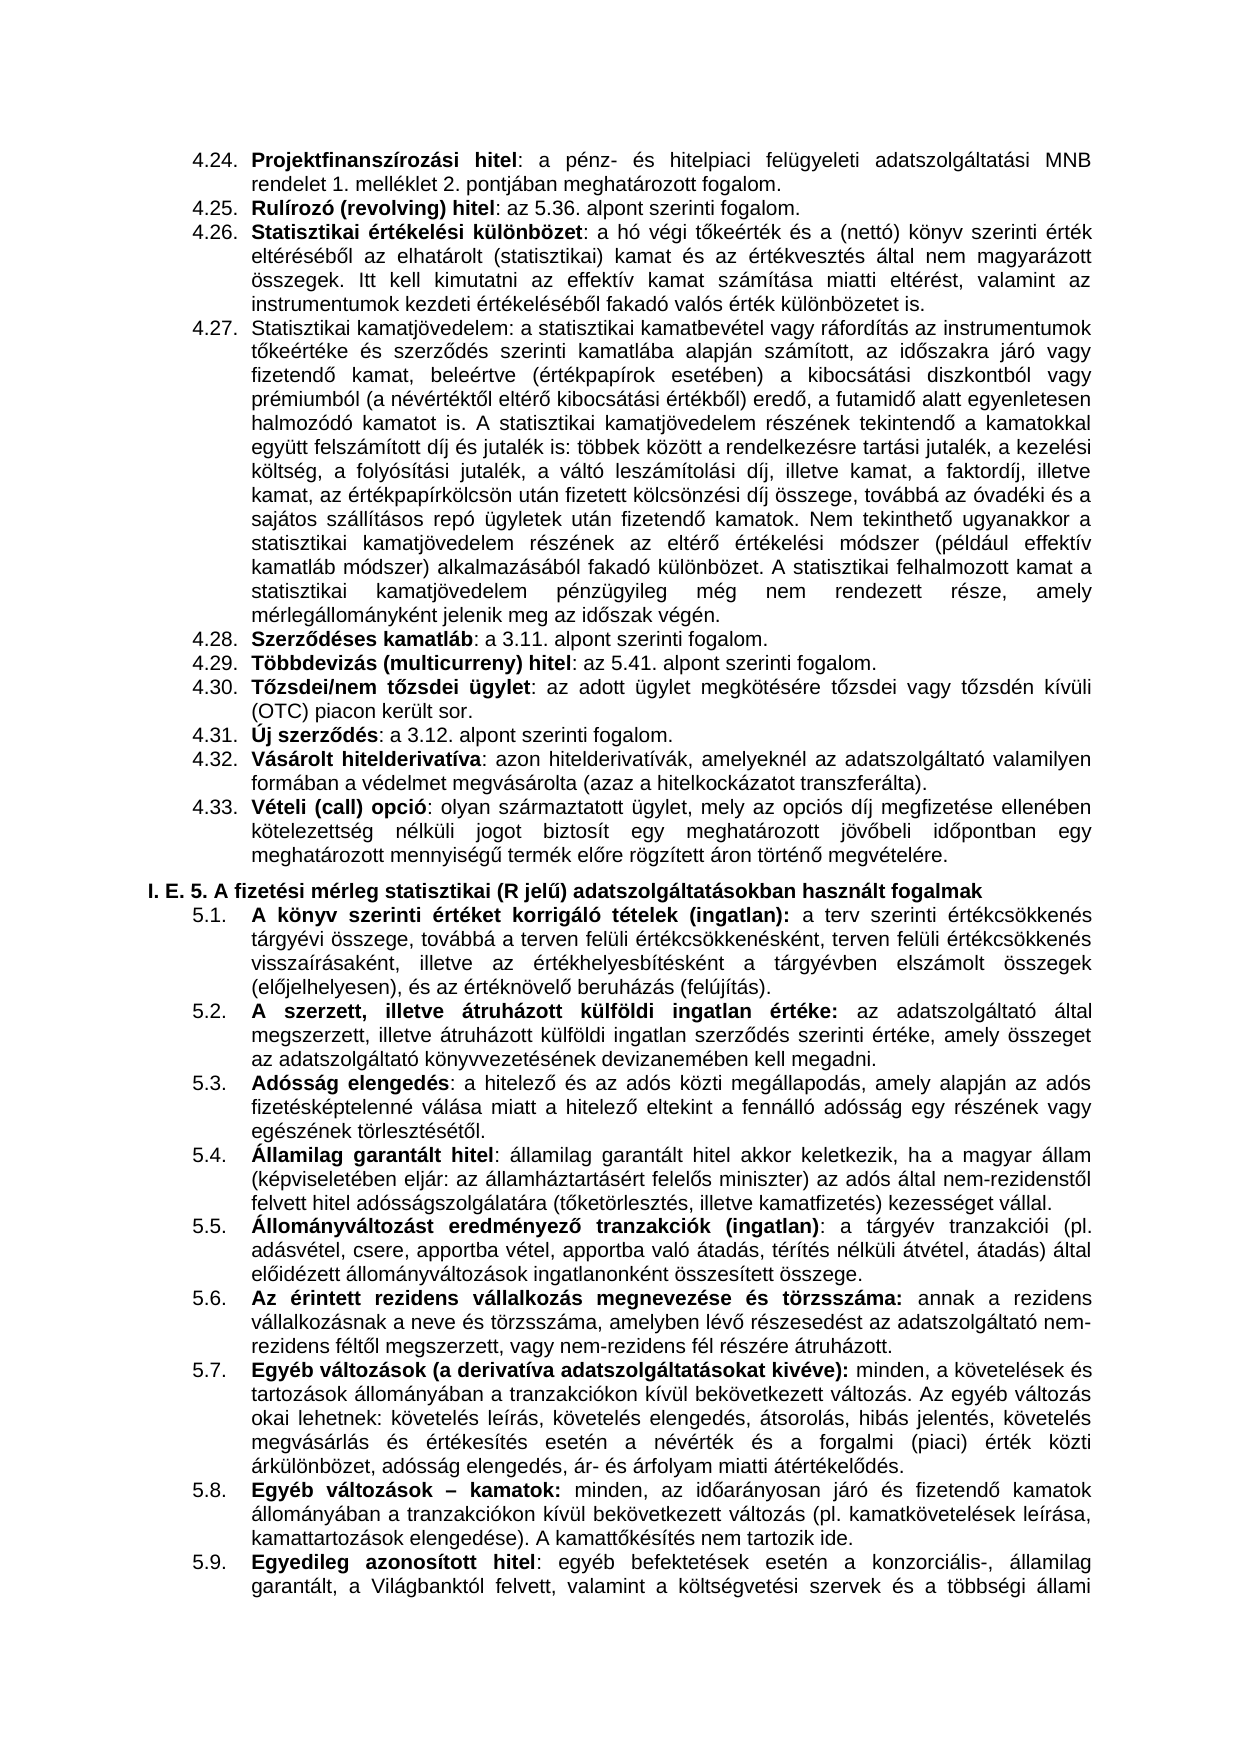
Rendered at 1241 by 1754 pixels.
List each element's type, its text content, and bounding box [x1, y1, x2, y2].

text 4.30. Tőzsdei/nem tőzsdei ügylet: az adott ügylet megkötésére tőzsdei vagy tőzsdén kívüli (OTC) piacon került sor. [192, 675, 1093, 723]
list A könyv szerinti értéket korrigáló tételek (ingatlan): a terv szerinti értékcsökkenés tárgyévi összege, továbbá a terven felüli értékcsökkenésként, terven felüli értékcsökkenés visszaírásaként, illetve az értékhelyesbítésként a tárgyévben elszámolt összegek (előjelhelyesen), és az értéknövelő beruházás (felújítás). [192, 903, 1093, 999]
list A szerzett, illetve átruházott külföldi ingatlan értéke: az adatszolgáltató által megszerzett, illetve átruházott külföldi ingatlan szerződés szerinti értéke, amely összeget az adatszolgáltató könyvvezetésének devizanemében kell megadni. [192, 999, 1093, 1071]
text 4.24. Projektfinanszírozási hitel: a pénz- és hitelpiaci felügyeleti adatszolgáltatási MNB rendelet 1. melléklet 2. pontjában meghatározott fogalom. [192, 148, 1093, 196]
list Állományváltozást eredményező tranzakciók (ingatlan): a tárgyév tranzakciói (pl. adásvétel, csere, apportba vétel, apportba való átadás, térítés nélküli átvétel, átadás) által előidézett állományváltozások ingatlanonként összesített összege. [192, 1214, 1093, 1286]
list Az érintett rezidens vállalkozás megnevezése és törzsszáma: annak a rezidens vállalkozásnak a neve és törzsszáma, amelyben lévő részesedést az adatszolgáltató nem-rezidens féltől megszerzett, vagy nem-rezidens fél részére átruházott. [192, 1286, 1093, 1358]
text 4.29. Többdevizás (multicurreny) hitel: az 5.41. alpont szerinti fogalom. [192, 651, 1093, 675]
list Egyéb változások (a derivatíva adatszolgáltatásokat kivéve): minden, a követelések és tartozások állományában a tranzakciókon kívül bekövetkezett változás. Az egyéb változás okai lehetnek: követelés leírás, követelés elengedés, átsorolás, hibás jelentés, követelés megvásárlás és értékesítés esetén a névérték és a forgalmi (piaci) érték közti árkülönbözet, adósság elengedés, ár- és árfolyam miatti átértékelődés. [192, 1358, 1093, 1478]
text 4.31. Új szerződés: a 3.12. alpont szerinti fogalom. [192, 723, 1093, 747]
text 4.33. Vételi (call) opció: olyan származtatott ügylet, mely az opciós díj megfizetése ellenében kötelezettség nélküli jogot biztosít egy meghatározott jövőbeli időpontban egy meghatározott mennyiségű termék előre rögzített áron történő megvételére. [192, 794, 1093, 866]
list Adósság elengedés: a hitelező és az adós közti megállapodás, amely alapján az adós fizetésképtelenné válása miatt a hitelező eltekint a fennálló adósság egy részének vagy egészének törlesztésétől. [192, 1071, 1093, 1142]
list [192, 1550, 1093, 1598]
text I. E. 5. A fizetési mérleg statisztikai (R jelű) adatszolgáltatásokban használt fogalmak [148, 879, 1093, 903]
text 4.27. Statisztikai kamatjövedelem: a statisztikai kamatbevétel vagy ráfordítás az instrumentumok tőkeértéke és szerződés szerinti kamatlába alapján számított, az időszakra járó vagy fizetendő kamat, beleértve (értékpapírok esetében) a kibocsátási diszkontból vagy prémiumból (a névértéktől eltérő kibocsátási értékből) eredő, a futamidő alatt egyenletesen halmozódó kamatot is. A statisztikai kamatjövedelem részének tekintendő a kamatokkal együtt felszámított díj és jutalék is: többek között a rendelkezésre tartási jutalék, a kezelési költség, a folyósítási jutalék, a váltó leszámítolási díj, illetve kamat, a faktordíj, illetve kamat, az értékpapírkölcsön után fizetett kölcsönzési díj összege, továbbá az óvadéki és a sajátos szállításos repó ügyletek után fizetendő kamatok. Nem tekinthető ugyanakkor a statisztikai kamatjövedelem részének az eltérő értékelési módszer (például effektív kamatláb módszer) alkalmazásából fakadó különbözet. A statisztikai felhalmozott kamat a statisztikai kamatjövedelem pénzügyileg még nem rendezett része, amely mérlegállományként jelenik meg az időszak végén. [192, 315, 1093, 627]
text 4.26. Statisztikai értékelési különbözet: a hó végi tőkeérték és a (nettó) könyv szerinti érték eltéréséből az elhatárolt (statisztikai) kamat és az értékvesztés által nem magyarázott összegek. Itt kell kimutatni az effektív kamat számítása miatti eltérést, valamint az instrumentumok kezdeti értékeléséből fakadó valós érték különbözetet is. [192, 219, 1093, 315]
text 4.32. Vásárolt hitelderivatíva: azon hitelderivatívák, amelyeknél az adatszolgáltató valamilyen formában a védelmet megvásárolta (azaz a hitelkockázatot transzferálta). [192, 747, 1093, 794]
text 4.28. Szerződéses kamatláb: a 3.11. alpont szerinti fogalom. [192, 627, 1093, 651]
text 4.25. Rulírozó (revolving) hitel: az 5.36. alpont szerinti fogalom. [192, 196, 1093, 219]
list Egyéb változások – kamatok: minden, az időarányosan járó és fizetendő kamatok állományában a tranzakciókon kívül bekövetkezett változás (pl. kamatkövetelések leírása, kamattartozások elengedése). A kamattőkésítés nem tartozik ide. [192, 1478, 1093, 1550]
list Államilag garantált hitel: államilag garantált hitel akkor keletkezik, ha a magyar állam (képviseletében eljár: az államháztartásért felelős miniszter) az adós által nem-rezidenstől felvett hitel adósságszolgálatára (tőketörlesztés, illetve kamatfizetés) kezességet vállal. [192, 1142, 1093, 1214]
